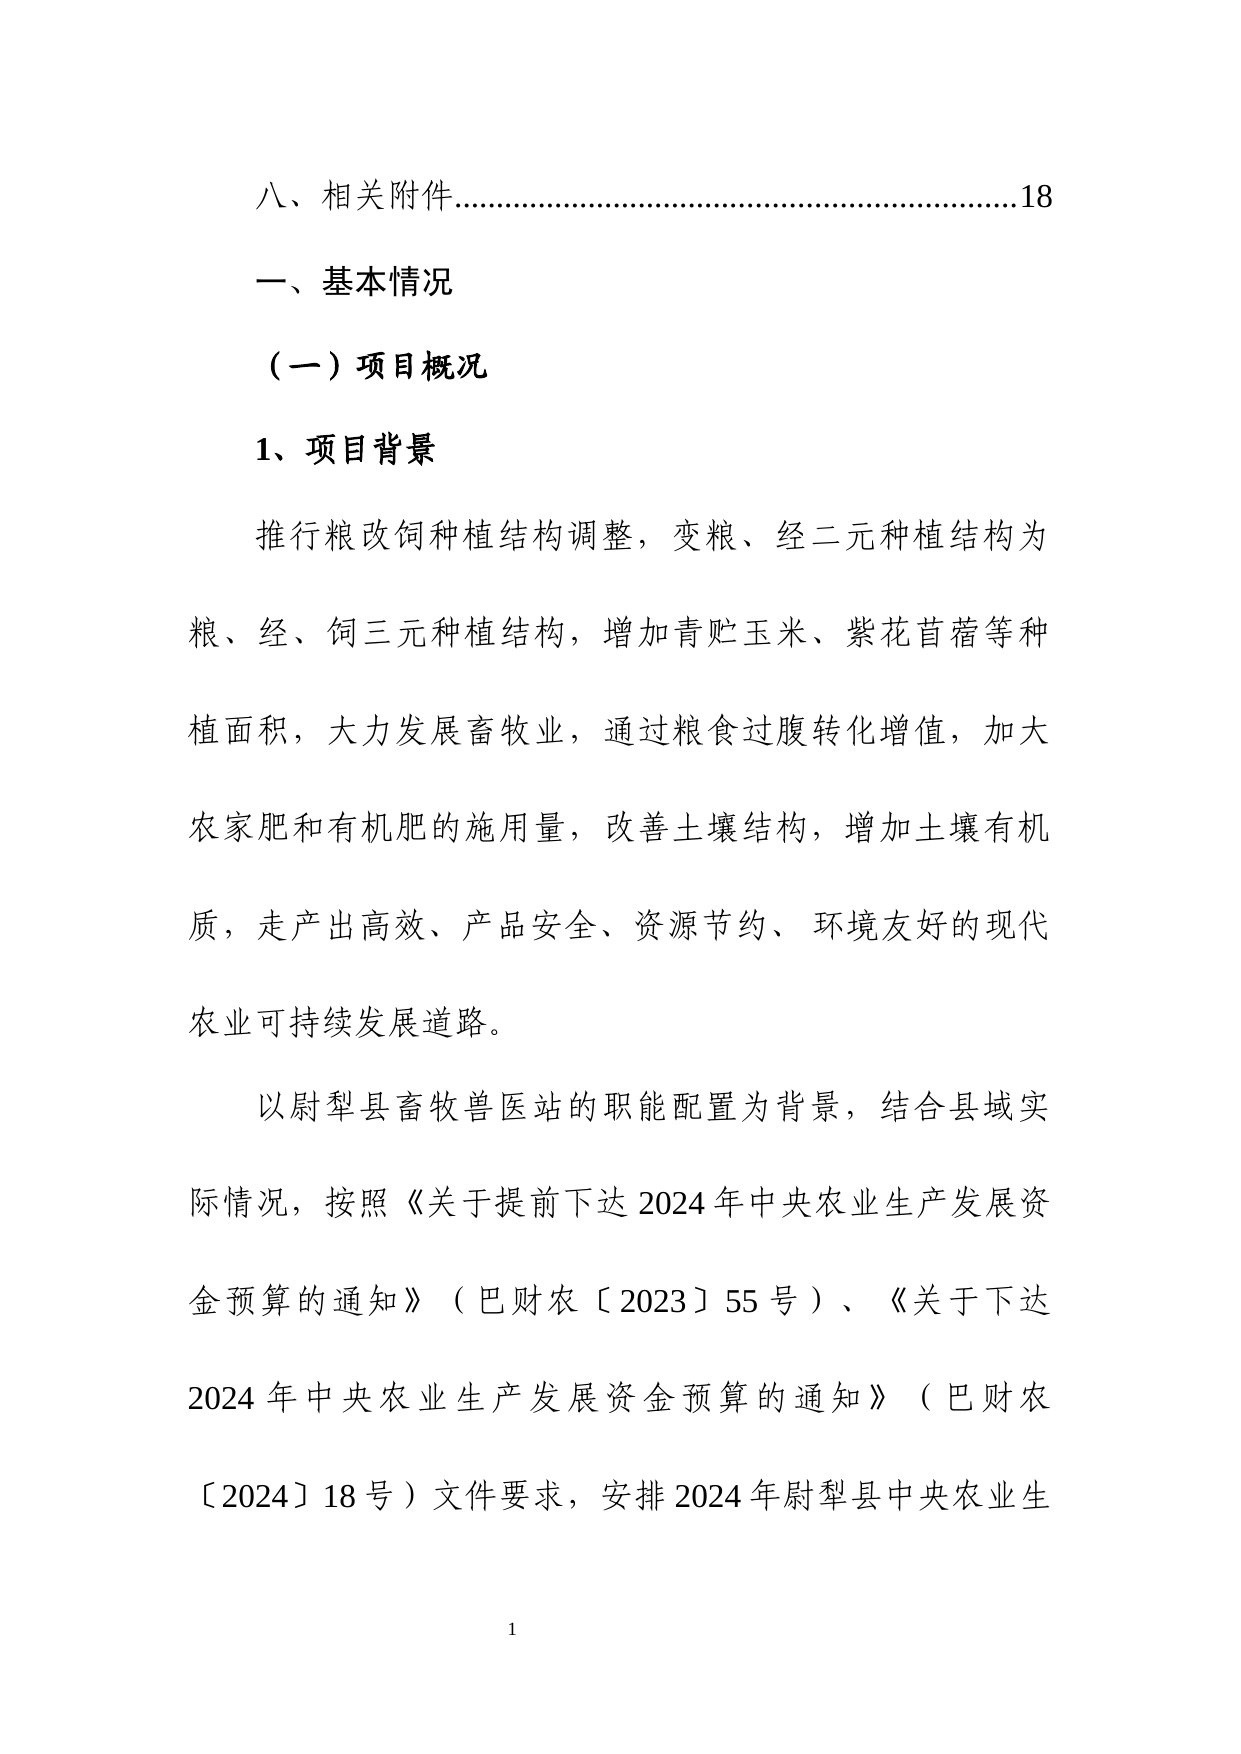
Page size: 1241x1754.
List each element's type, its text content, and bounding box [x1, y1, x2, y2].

text 1、项目背景 [187, 415, 1053, 480]
text 推行粮改饲种植结构调整，变粮、经二元种植结构为粮、经、饲三元种植结构，增加青贮玉米、紫花苜蓿等种植面积，大力发展畜牧业，通过粮食过腹转化增值，加大农家肥和有机肥的施用量，改善土壤结构，增加土壤有机质，走产出高效、产品安全、资源节约、 环境友好的现代农业可持续发展道路。 [187, 500, 1053, 1053]
subtitle （一）项目概况 [187, 331, 1053, 396]
text 八、相关附件 18 [187, 162, 1053, 227]
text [187, 1072, 1053, 1527]
subtitle 一、基本情况 [187, 247, 1053, 312]
